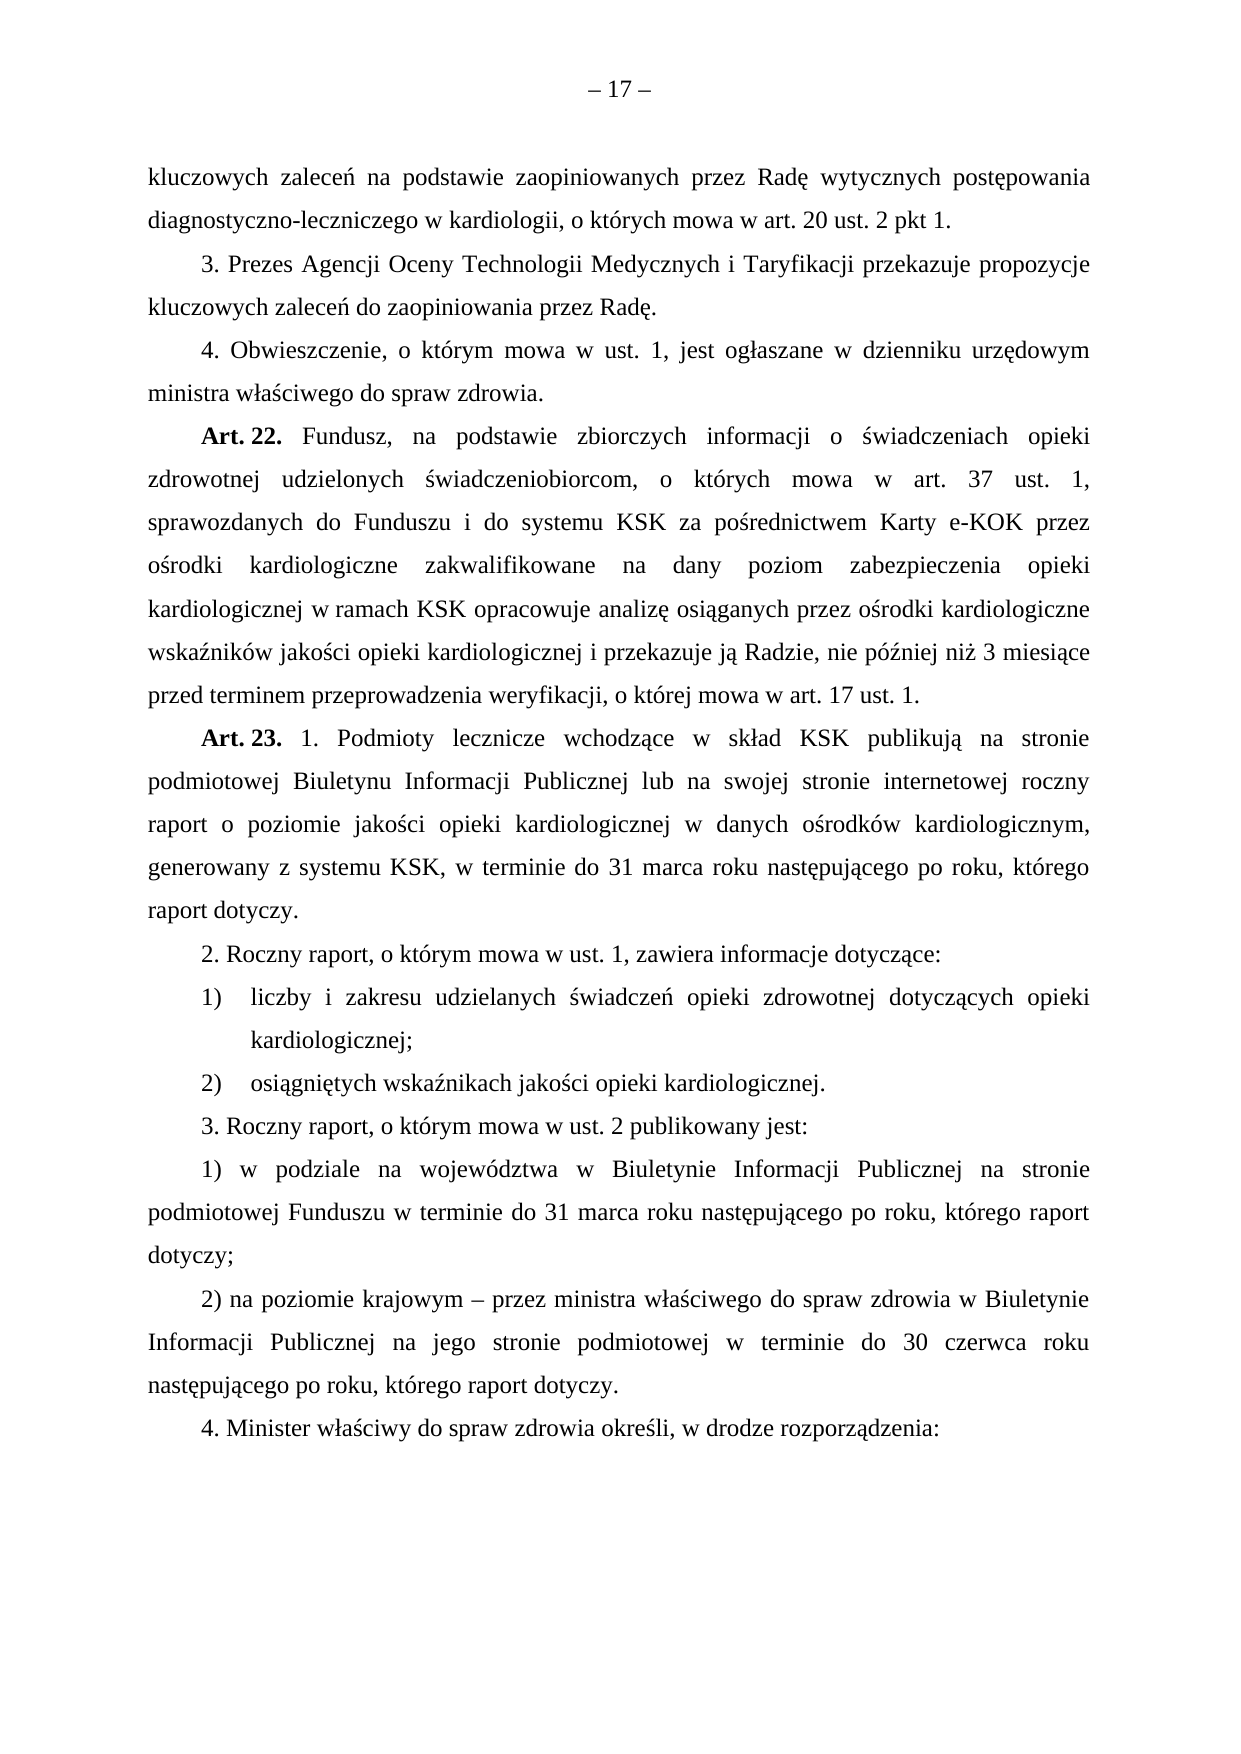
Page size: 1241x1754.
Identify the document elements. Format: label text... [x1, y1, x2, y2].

text 4. Obwieszczenie, o którym mowa w ust. 1, jest ogłaszane w dzienniku urzędowym ministra właściwego do spraw zdrowia. [148, 335, 1091, 407]
text 2) na poziomie krajowym – przez ministra właściwego do spraw zdrowia w Biuletynie Informacji Publicznej na jego stronie podmiotowej w terminie do 30 czerwca roku następującego po roku, którego raport dotyczy. [148, 1284, 1091, 1399]
text 2. Roczny raport, o którym mowa w ust. 1, zawiera informacje dotyczące: [148, 939, 1091, 967]
text 1) w podziale na województwa w Biuletynie Informacji Publicznej na stronie podmiotowej Funduszu w terminie do 31 marca roku następującego po roku, którego raport dotyczy; [148, 1154, 1091, 1269]
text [148, 162, 1091, 234]
text 4. Minister właściwy do spraw zdrowia określi, w drodze rozporządzenia: [148, 1413, 1091, 1442]
text 3. Roczny raport, o którym mowa w ust. 2 publikowany jest: [148, 1111, 1091, 1140]
text 1) liczby i zakresu udzielanych świadczeń opieki zdrowotnej dotyczących opieki kardiologicznej; [201, 982, 1091, 1054]
text 2) osiągniętych wskaźnikach jakości opieki kardiologicznej. [201, 1068, 1091, 1097]
text Art. 23. 1. Podmioty lecznicze wchodzące w skład KSK publikują na stronie podmiotowej Biuletynu Informacji Publicznej lub na swojej stronie internetowej roczny raport o poziomie jakości opieki kardiologicznej w danych ośrodków kardiologicznym, generowany z systemu KSK, w terminie do 31 marca roku następującego po roku, którego raport dotyczy. [148, 723, 1091, 924]
text 3. Prezes Agencji Oceny Technologii Medycznych i Taryfikacji przekazuje propozycje kluczowych zaleceń do zaopiniowania przez Radę. [148, 249, 1091, 321]
text Art. 22. Fundusz, na podstawie zbiorczych informacji o świadczeniach opieki zdrowotnej udzielonych świadczeniobiorcom, o których mowa w art. 37 ust. 1, sprawozdanych do Funduszu i do systemu KSK za pośrednictwem Karty e-KOK przez ośrodki kardiologiczne zakwalifikowane na dany poziom zabezpieczenia opieki kardiologicznej w ramach KSK opracowuje analizę osiąganych przez ośrodki kardiologiczne wskaźników jakości opieki kardiologicznej i przekazuje ją Radzie, nie później niż 3 miesiące przed terminem przeprowadzenia weryfikacji, o której mowa w art. 17 ust. 1. [148, 421, 1091, 709]
